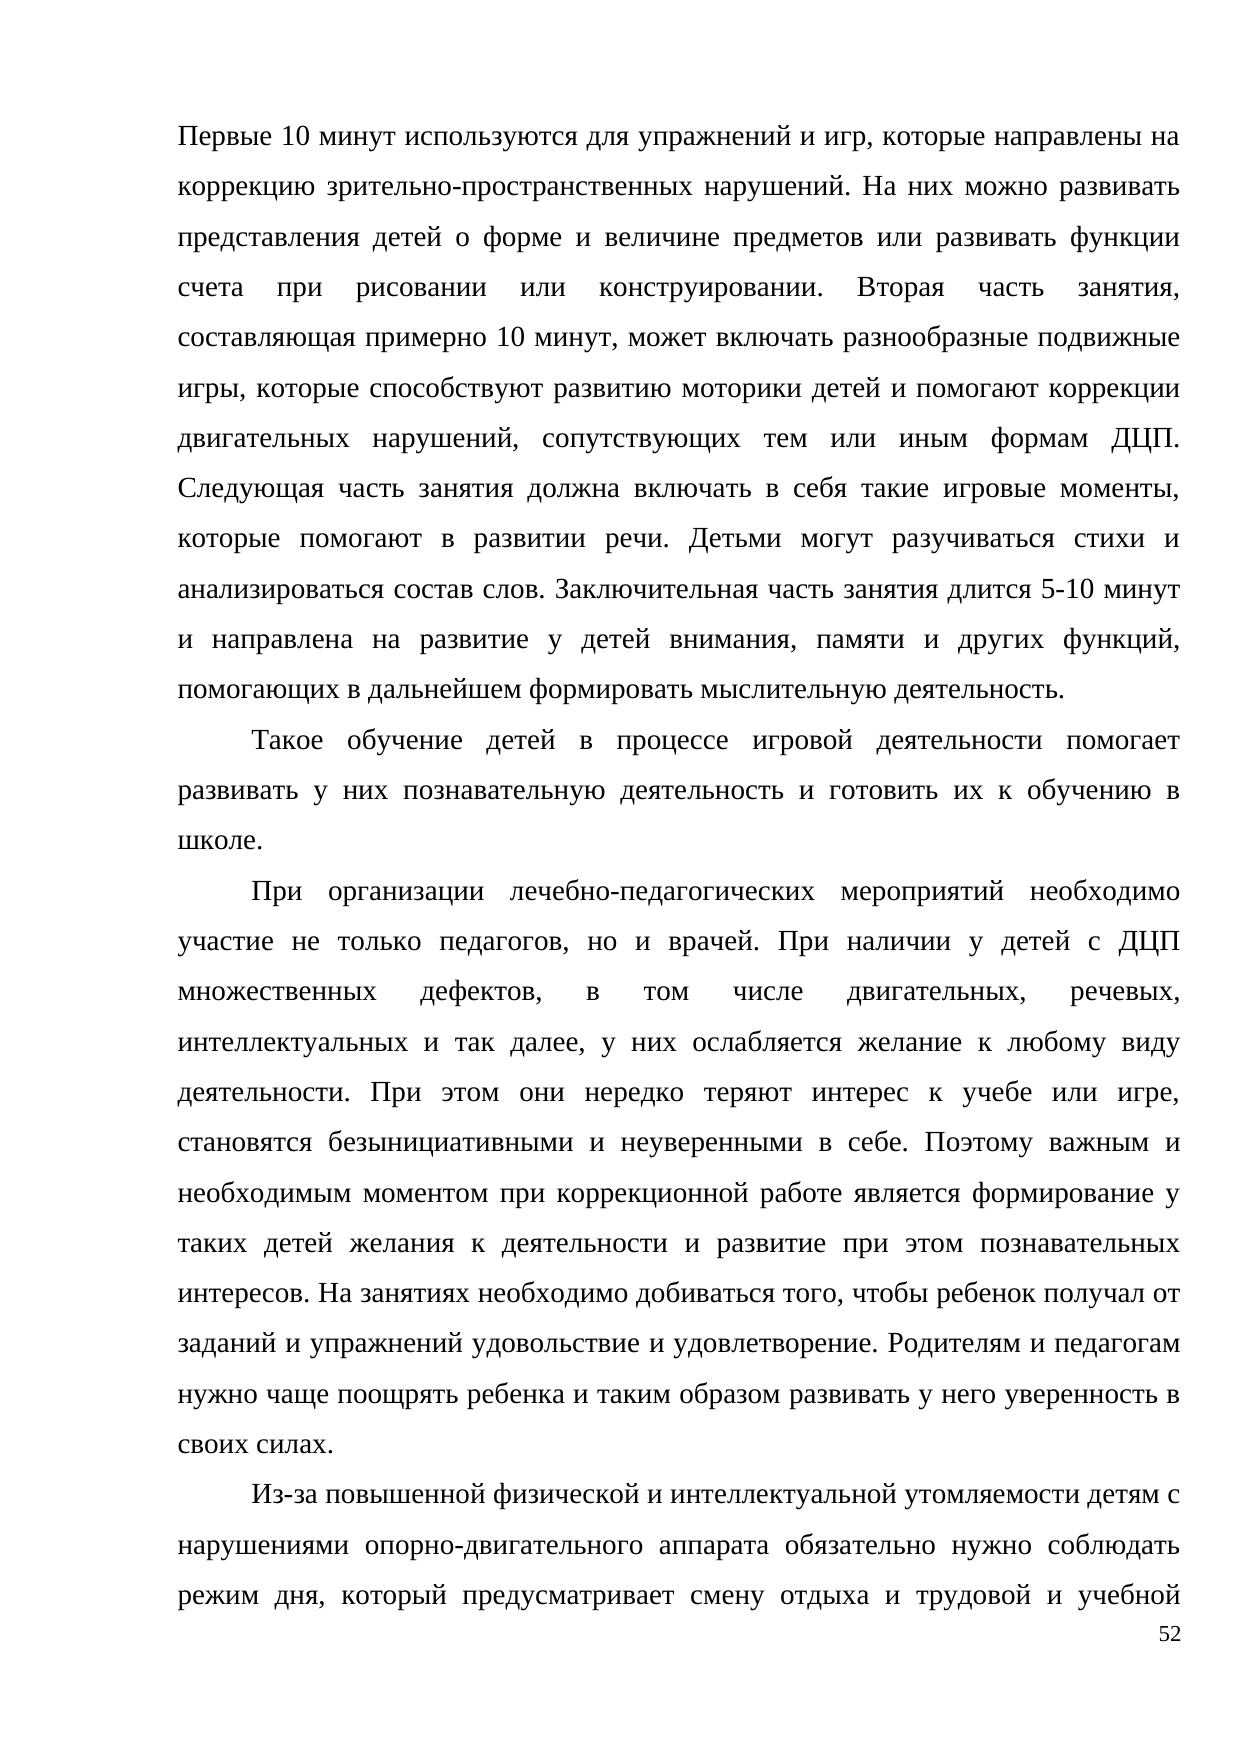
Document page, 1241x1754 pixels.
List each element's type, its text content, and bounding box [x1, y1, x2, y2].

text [177, 118, 1181, 705]
text При организации лечебно-педагогических мероприятий необходимо участие не только педагогов, но и врачей. При наличии у детей с ДЦП множественных дефектов, в том числе двигательных, речевых, интеллектуальных и так далее, у них ослабляется желание к любому виду деятельности. При этом они нередко теряют интерес к учебе или игре, становятся безынициативными и неуверенными в себе. Поэтому важным и необходимым моментом при коррекционной работе является формирование у таких детей желания к деятельности и развитие при этом познавательных интересов. На занятиях необходимо добиваться того, чтобы ребенок получал от заданий и упражнений удовольствие и удовлетворение. Родителям и педагогам нужно чаще поощрять ребенка и таким образом развивать у него уверенность в своих силах. [177, 873, 1181, 1460]
text Такое обучение детей в процессе игровой деятельности помогает развивать у них познавательную деятельность и готовить их к обучению в школе. [177, 722, 1181, 856]
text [177, 1477, 1181, 1611]
